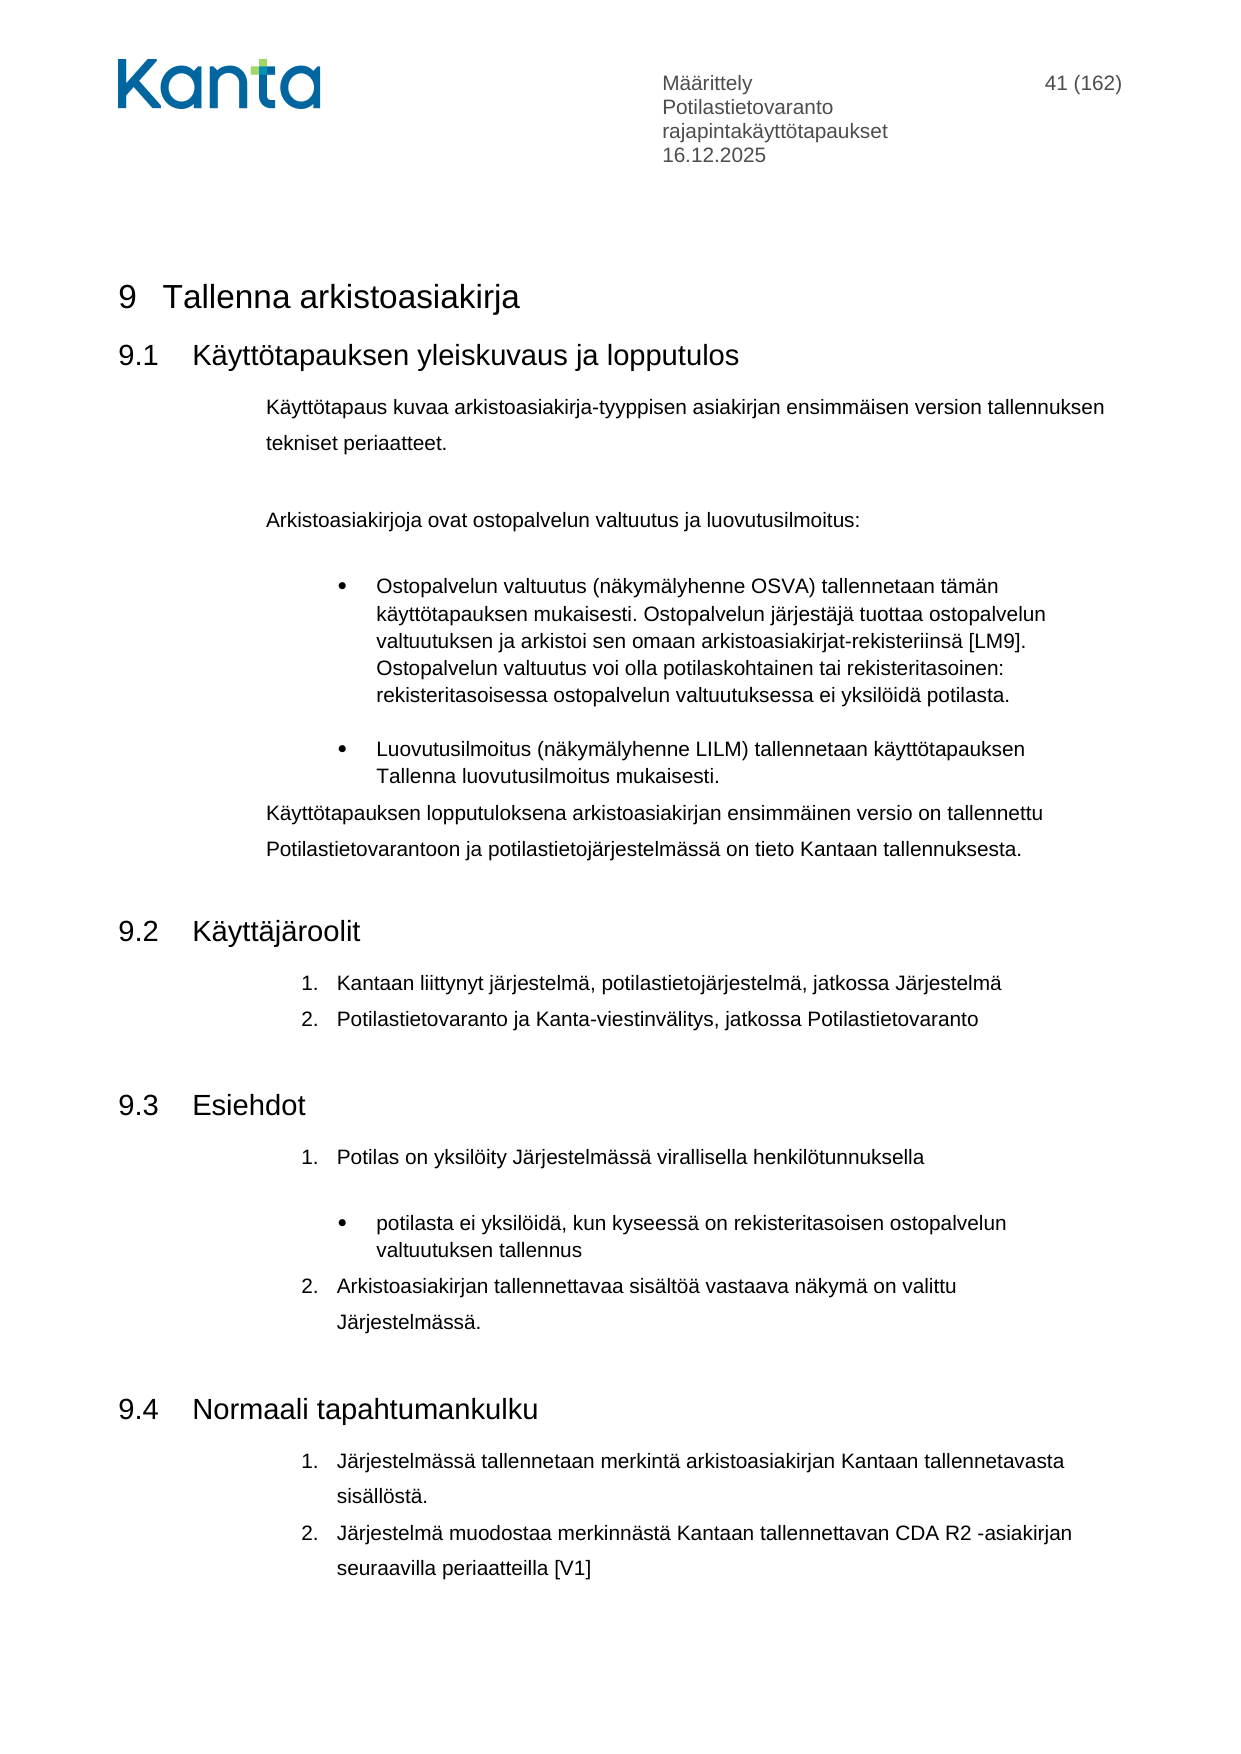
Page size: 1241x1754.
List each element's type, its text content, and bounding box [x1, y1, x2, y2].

list potilasta ei yksilöidä, kun kyseessä on rekisteritasoisen ostopalvelun valtuutuksen tallennus [339, 1208, 1107, 1262]
picture [118, 59, 321, 109]
list Potilas on yksilöity Järjestelmässä virallisella henkilötunnuksella [301, 1144, 1107, 1168]
text Käyttötapaus kuvaa arkistoasiakirja-tyyppisen asiakirjan ensimmäisen version tallennuksen tekniset periaatteet. [266, 395, 1107, 454]
subtitle Käyttötapauksen yleiskuvaus ja lopputulos [118, 338, 1107, 372]
text Arkistoasiakirjoja ovat ostopalvelun valtuutus ja luovutusilmoitus: [266, 508, 1107, 532]
subtitle Esiehdot [118, 1088, 1107, 1122]
list Järjestelmä muodostaa merkinnästä Kantaan tallennettavan CDA R2 -asiakirjan seuraavilla periaatteilla [V1] [301, 1520, 1107, 1580]
subtitle Tallenna arkistoasiakirja [118, 277, 1107, 315]
list Kantaan liittynyt järjestelmä, potilastietojärjestelmä, jatkossa Järjestelmä [301, 970, 1107, 994]
list Luovutusilmoitus (näkymälyhenne LILM) tallennetaan käyttötapauksen Tallenna luovutusilmoitus mukaisesti. [339, 734, 1107, 788]
list Potilastietovaranto ja Kanta-viestinvälitys, jatkossa Potilastietovaranto [301, 1006, 1107, 1030]
subtitle Normaali tapahtumankulku [118, 1392, 1107, 1426]
subtitle Käyttäjäroolit [118, 914, 1107, 947]
list Arkistoasiakirjan tallennettavaa sisältöä vastaava näkymä on valittu Järjestelmässä. [301, 1274, 1107, 1334]
list Järjestelmässä tallennetaan merkintä arkistoasiakirjan Kantaan tallennetavasta sisällöstä. [301, 1448, 1107, 1508]
text Käyttötapauksen lopputuloksena arkistoasiakirjan ensimmäinen versio on tallennettu Potilastietovarantoon ja potilastietojärjestelmässä on tieto Kantaan tallennuksesta. [266, 800, 1107, 860]
list Ostopalvelun valtuutus (näkymälyhenne OSVA) tallennetaan tämän käyttötapauksen mukaisesti. Ostopalvelun järjestäjä tuottaa ostopalvelun valtuutuksen ja arkistoi sen omaan arkistoasiakirjat-rekisteriinsä [LM9]. Ostopalvelun valtuutus voi olla potilaskohtainen tai rekisteritasoinen: rekisteritasoisessa ostopalvelun valtuutuksessa ei yksilöidä potilasta. [339, 571, 1107, 707]
